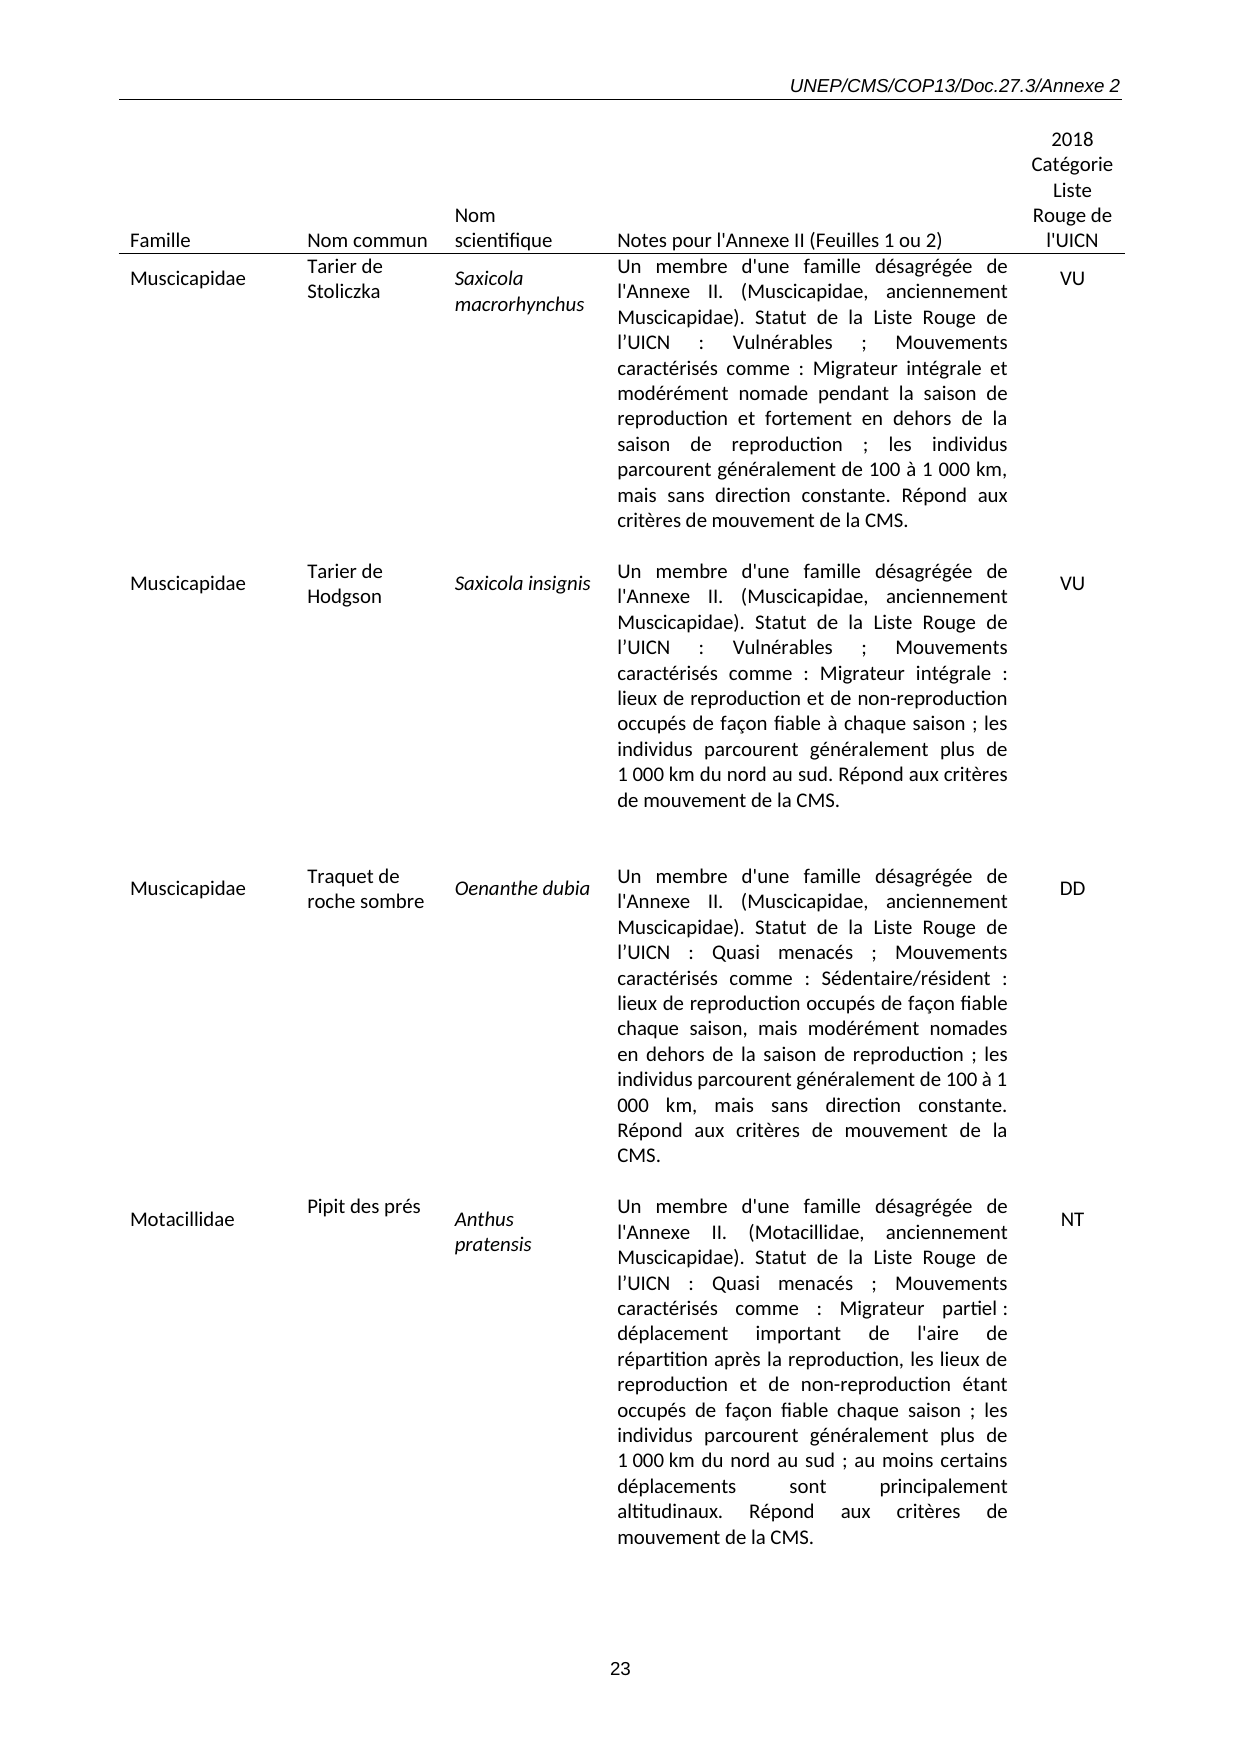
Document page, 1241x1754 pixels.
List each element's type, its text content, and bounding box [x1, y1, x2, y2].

table_header Nom commun [296, 126, 443, 253]
table_cell Motacillidae [119, 1194, 296, 1600]
table_cell NT [1019, 1194, 1125, 1600]
table_cell Muscicapidae [119, 558, 296, 863]
table_cell Saxicola insignis [443, 558, 606, 863]
table_header 2018 Catégorie Liste Rouge de l'UICN [1019, 126, 1125, 253]
table_cell DD [1019, 863, 1125, 1193]
table_cell Tarier de Stoliczka [296, 254, 443, 558]
table_header Notes pour l'Annexe II (Feuilles 1 ou 2) [606, 126, 1019, 253]
table_cell Saxicola macrorhynchus [443, 254, 606, 558]
table_cell Un membre d'une famille désagrégée de l'Annexe II. (Muscicapidae, anciennement Muscicapidae). Statut de la Liste Rouge de l’UICN : Quasi menacés ; Mouvements caractérisés comme : Sédentaire/résident : lieux de reproduction occupés de façon fiable chaque saison, mais modérément nomades en dehors de la saison de reproduction ; les individus parcourent généralement de 100 à 1 000 km, mais sans direction constante. Répond aux critères de mouvement de la CMS. [606, 863, 1019, 1193]
table_cell Tarier de Hodgson [296, 558, 443, 863]
table_header Nom scientifique [443, 126, 606, 253]
table_cell Oenanthe dubia [443, 863, 606, 1193]
table_header Famille [119, 126, 296, 253]
table_cell Anthus pratensis [443, 1194, 606, 1600]
table_cell Pipit des prés [296, 1194, 443, 1600]
table_cell Un membre d'une famille désagrégée de l'Annexe II. (Motacillidae, anciennement Muscicapidae). Statut de la Liste Rouge de l’UICN : Quasi menacés ; Mouvements caractérisés comme : Migrateur partiel : déplacement important de l'aire de répartition après la reproduction, les lieux de reproduction et de non-reproduction étant occupés de façon fiable chaque saison ; les individus parcourent généralement plus de 1 000 km du nord au sud ; au moins certains déplacements sont principalement altitudinaux. Répond aux critères de mouvement de la CMS. [606, 1194, 1019, 1600]
table_cell VU [1019, 254, 1125, 558]
table_cell VU [1019, 558, 1125, 863]
table_cell Traquet de roche sombre [296, 863, 443, 1193]
table_cell Un membre d'une famille désagrégée de l'Annexe II. (Muscicapidae, anciennement Muscicapidae). Statut de la Liste Rouge de l’UICN : Vulnérables ; Mouvements caractérisés comme : Migrateur intégrale : lieux de reproduction et de non-reproduction occupés de façon fiable à chaque saison ; les individus parcourent généralement plus de 1 000 km du nord au sud. Répond aux critères de mouvement de la CMS. [606, 558, 1019, 863]
table_cell Muscicapidae [119, 863, 296, 1193]
table_cell Muscicapidae [119, 254, 296, 558]
table_cell Un membre d'une famille désagrégée de l'Annexe II. (Muscicapidae, anciennement Muscicapidae). Statut de la Liste Rouge de l’UICN : Vulnérables ; Mouvements caractérisés comme : Migrateur intégrale et modérément nomade pendant la saison de reproduction et fortement en dehors de la saison de reproduction ; les individus parcourent généralement de 100 à 1 000 km, mais sans direction constante. Répond aux critères de mouvement de la CMS. [606, 254, 1019, 558]
